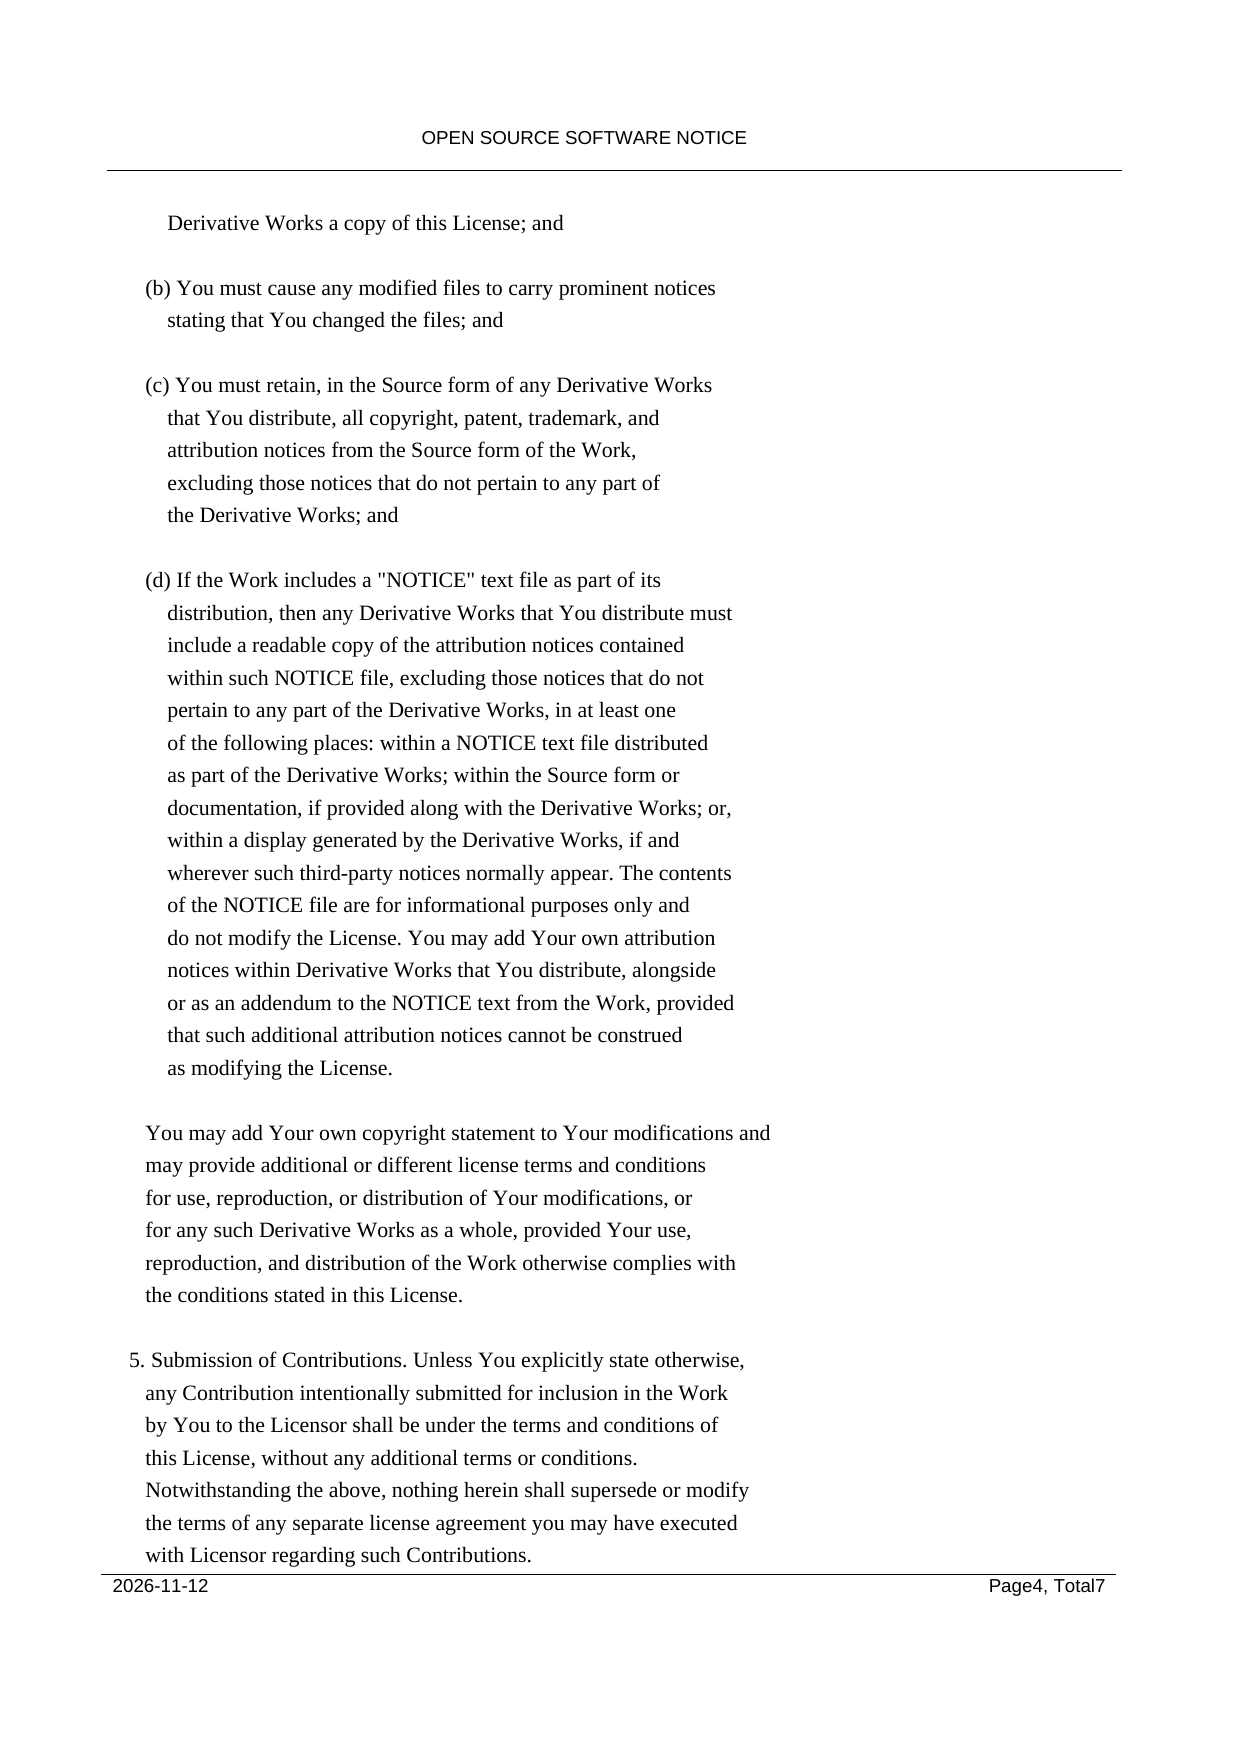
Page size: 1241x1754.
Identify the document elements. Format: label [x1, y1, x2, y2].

text [112, 206, 1128, 1571]
